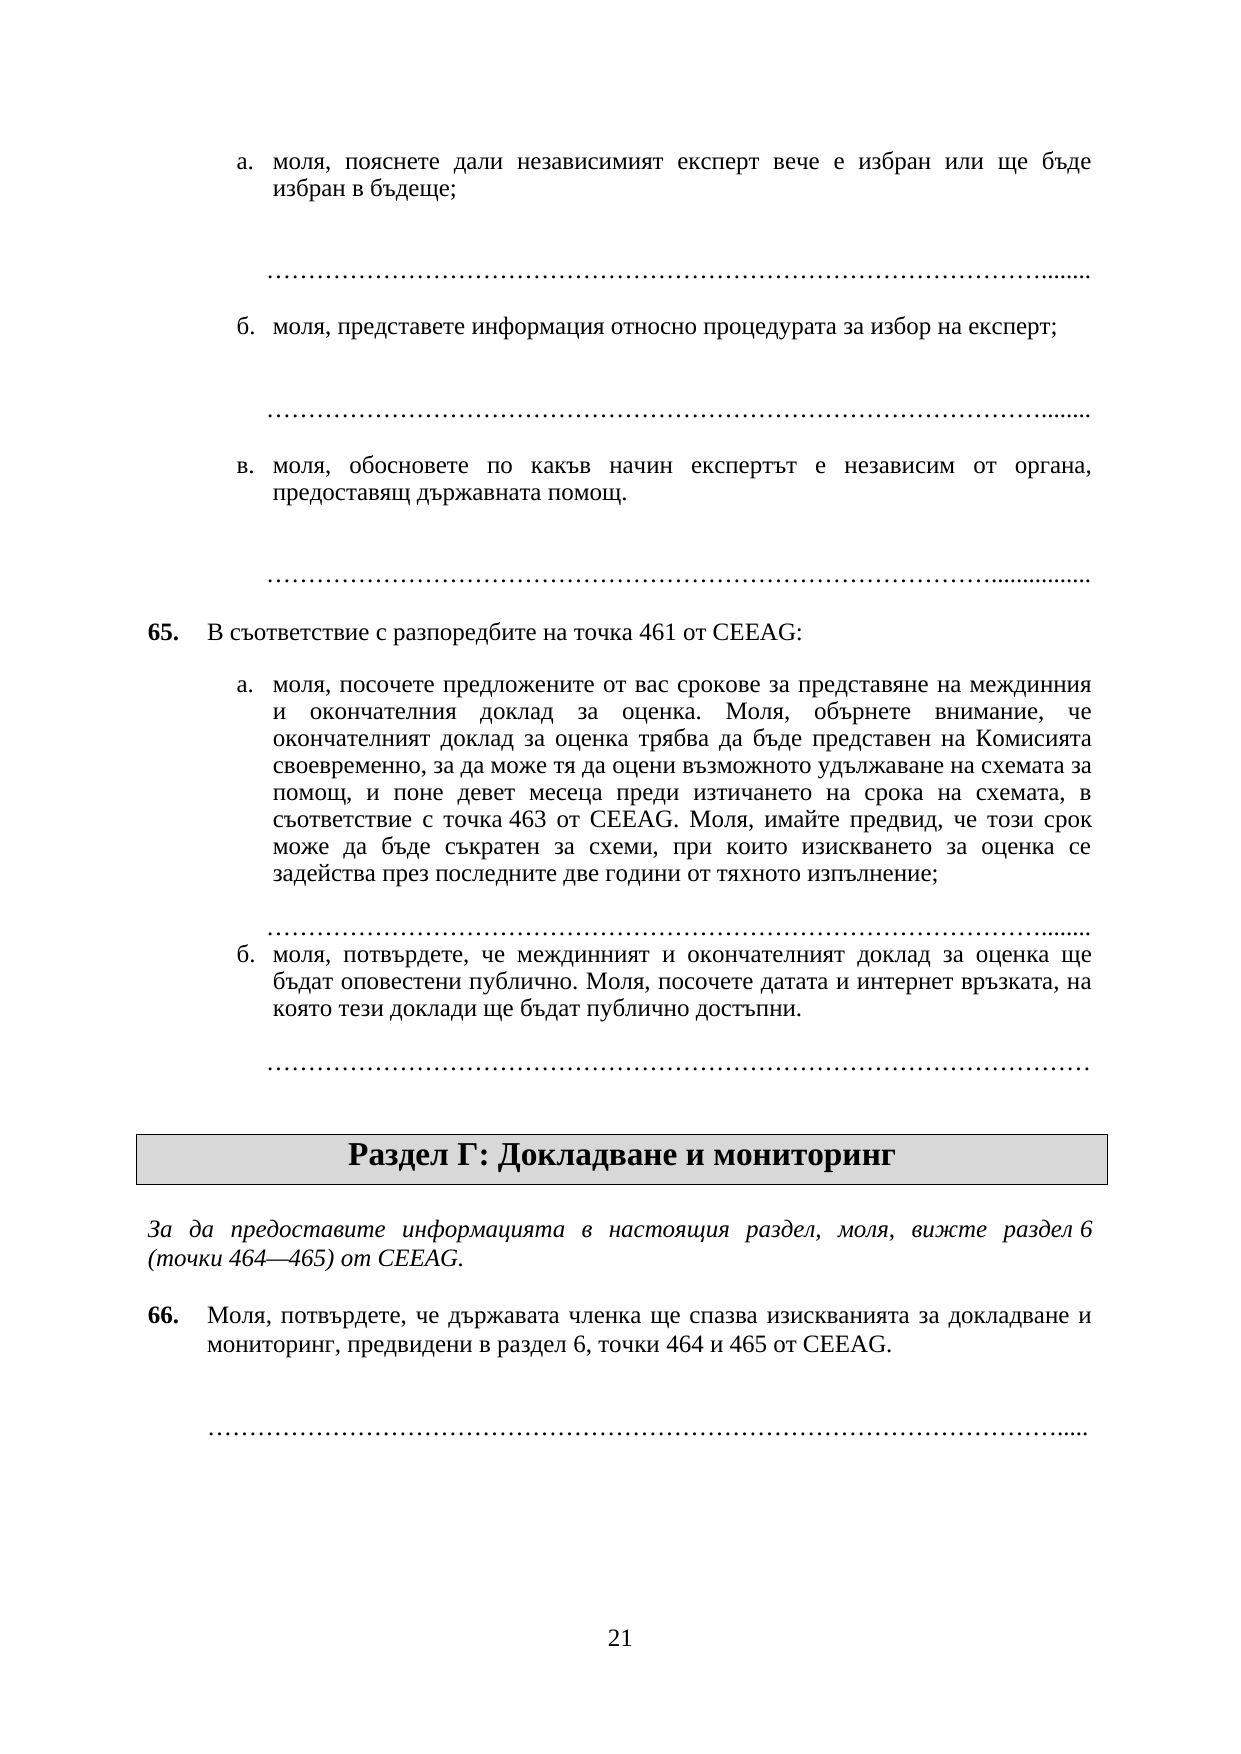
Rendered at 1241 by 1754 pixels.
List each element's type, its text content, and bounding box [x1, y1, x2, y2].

text …………………………………………………………………………………........ [191, 912, 1092, 941]
text а. моля, пояснете дали независимият експерт вече е избран или ще бъде избран в бъдеще; [236, 148, 1092, 202]
text в. моля, обосновете по какъв начин експертът е независим от органа, предоставящ държавната помощ. [236, 451, 1092, 506]
text За да предоставите информацията в настоящия раздел, моля, вижте раздел 6 (точки 464—465) от CEEAG. [148, 1214, 1092, 1272]
text а. моля, посочете предложените от вас срокове за представяне на междинния и окончателния доклад за оценка. Моля, обърнете внимание, че окончателният доклад за оценка трябва да бъде представен на Комисията своевременно, за да може тя да оцени възможното удължаване на схемата за помощ, и поне девет месеца преди изтичането на срока на схемата, в съответствие с точка 463 от CEEAG. Моля, имайте предвид, че този срок може да бъде съкратен за схеми, при които изискването за оценка се задейства през последните две години от тяхното изпълнение; [236, 671, 1092, 887]
text …………………………………………………………………………………........ [191, 394, 1092, 423]
text ……………………………………………………………………………................ [191, 559, 1092, 588]
list В съответствие с разпоредбите на точка 461 от CEEAG: [148, 617, 1092, 646]
text …………………………………………………………………………………………..... [207, 1412, 1092, 1440]
text б. моля, потвърдете, че междинният и окончателният доклад за оценка ще бъдат оповестени публично. Моля, посочете датата и интернет връзката, на която тези доклади ще бъдат публично достъпни. [236, 941, 1092, 1022]
text …………………………………………………………………………………........ [191, 256, 1092, 284]
text б. моля, представете информация относно процедурата за избор на експерт; [236, 313, 1092, 340]
table_header Раздел Г: Докладване и мониторинг [137, 1135, 1107, 1184]
text ……………………………………………………………………………………… [266, 1047, 1092, 1076]
list Моля, потвърдете, че държавата членка ще спазва изискванията за докладване и мониторинг, предвидени в раздел 6, точки 464 и 465 от CEEAG. [148, 1300, 1092, 1358]
